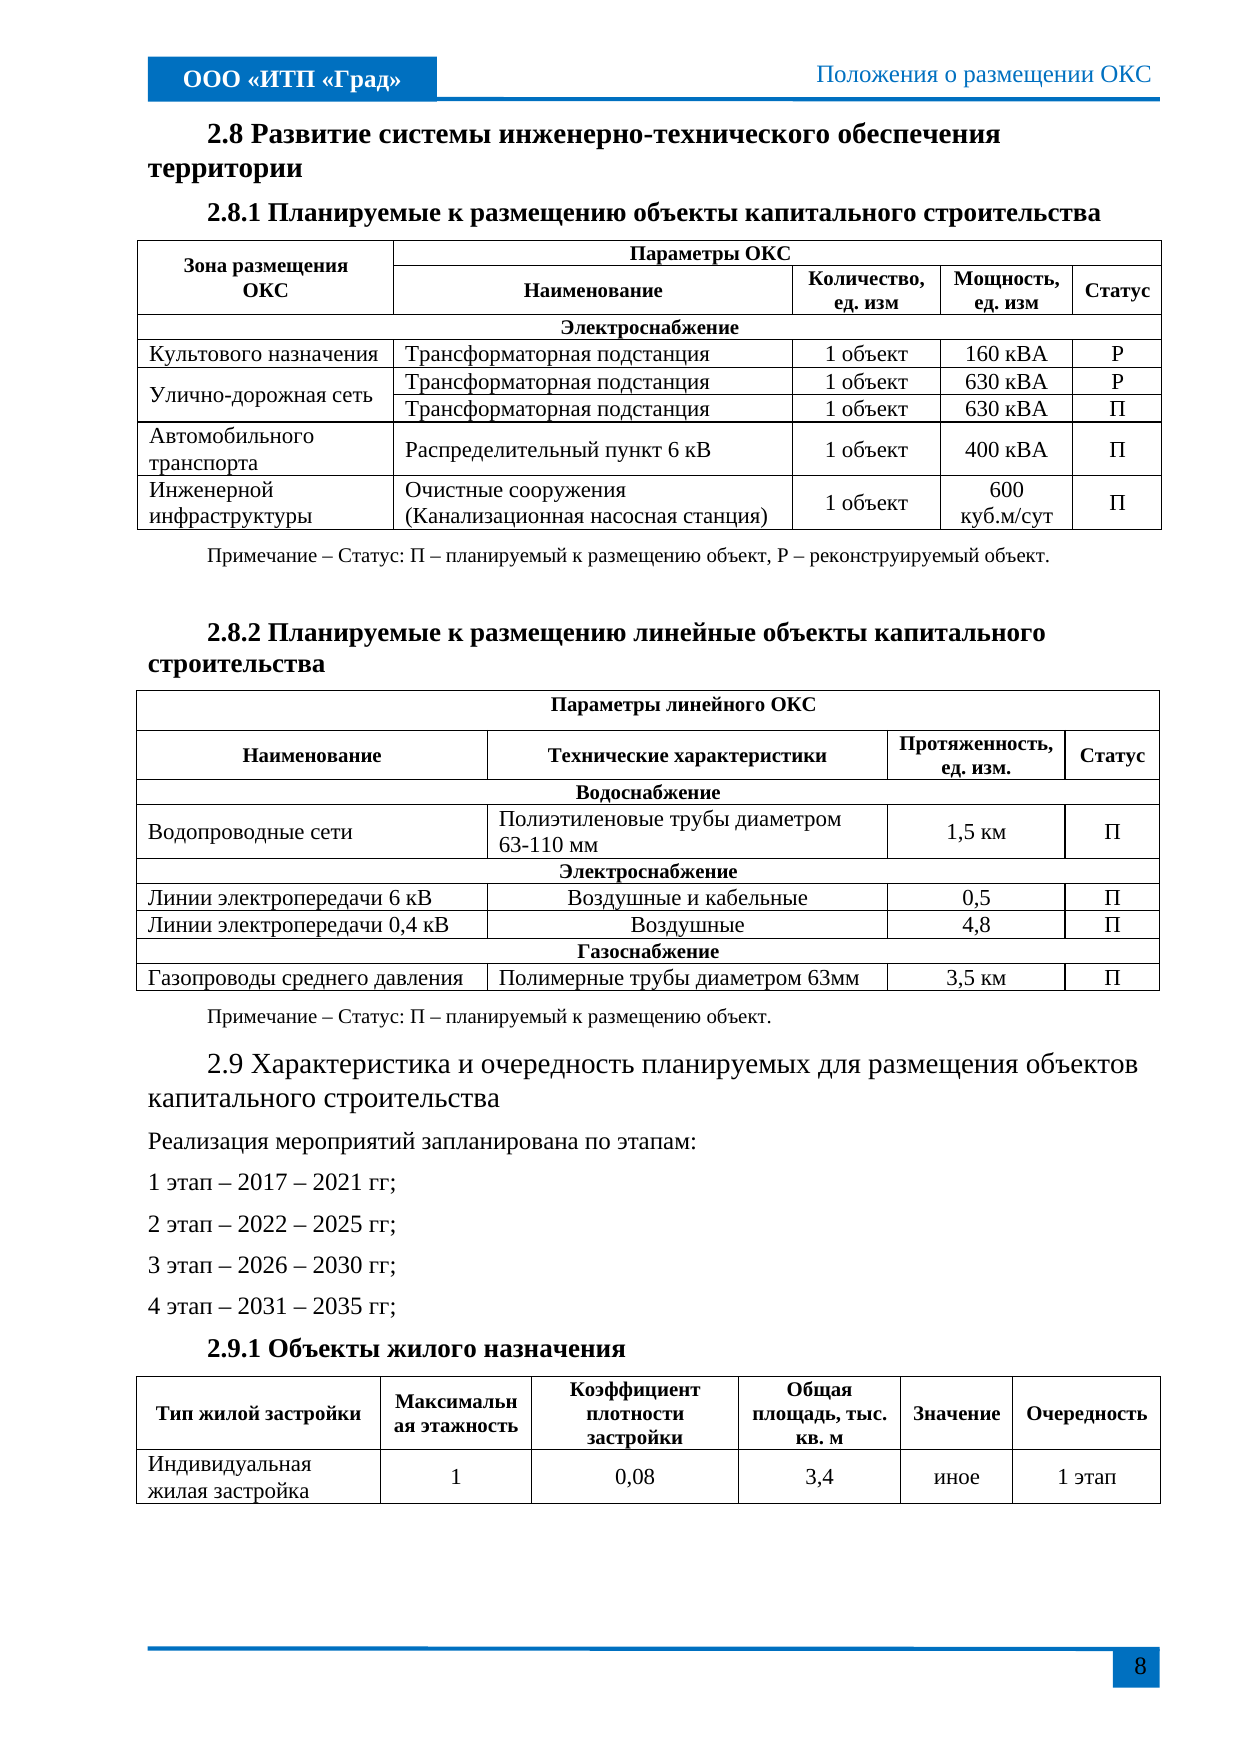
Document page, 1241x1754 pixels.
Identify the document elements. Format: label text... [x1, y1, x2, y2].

table_cell 1,5 км [888, 805, 1064, 858]
table_cell Газоснабжение [137, 939, 1159, 963]
table_cell П [1066, 964, 1159, 990]
subtitle Развитие системы инженерно-технического обеспечения территории [148, 117, 1152, 184]
table_cell Статус [1066, 731, 1159, 779]
text 1 этап – 2017 – 2021 гг; [148, 1167, 1152, 1196]
table_cell Полиэтиленовые трубы диаметром 63-110 мм [488, 805, 887, 858]
table_cell 4,8 [888, 911, 1064, 938]
table_header [1027, 241, 1161, 265]
text Примечание – Статус: П – планируемый к размещению объект. [148, 1004, 1152, 1028]
text Реализация мероприятий запланирована по этапам: [148, 1126, 1152, 1155]
subtitle Планируемые к размещению линейные объекты капитального строительства [148, 616, 1152, 678]
table_header Параметры линейного ОКС [137, 691, 1159, 730]
table_cell Линии электропередачи 6 кВ [137, 884, 487, 910]
table_header Общая площадь, тыс. кв. м [739, 1377, 900, 1449]
table_cell 400 кВА [941, 423, 1072, 475]
table_cell 1 объект [793, 368, 940, 394]
text 3 этап – 2026 – 2030 гг; [148, 1250, 1152, 1279]
table_cell 600 куб.м/сут [941, 476, 1072, 529]
table_cell Водопроводные сети [137, 805, 487, 858]
table_cell Улично-дорожная сеть [138, 368, 393, 421]
table_cell Водоснабжение [137, 780, 1159, 804]
table_cell Наименование [394, 266, 792, 314]
table_cell Культового назначения [138, 340, 393, 367]
table_cell Инженерной инфраструктуры [138, 476, 393, 529]
table_header Зона размещения ОКС [138, 241, 393, 314]
table_header Очередность [1013, 1377, 1160, 1449]
table_cell П [1073, 476, 1161, 529]
table_header Значение [901, 1377, 1012, 1449]
table_cell Статус [1073, 266, 1161, 314]
table_cell Линии электропередачи 0,4 кВ [137, 911, 487, 938]
table_cell П [1073, 423, 1161, 475]
table_cell 630 кВА [941, 395, 1072, 421]
table_cell Трансформаторная подстанция [394, 395, 792, 421]
table_cell 3,5 км [888, 964, 1064, 990]
subtitle Объекты жилого назначения [148, 1332, 1152, 1363]
table_cell 1 этап [1013, 1450, 1160, 1503]
table_cell 1 объект [793, 423, 940, 475]
table_cell Трансформаторная подстанция [394, 340, 792, 367]
table_cell 630 кВА [941, 368, 1072, 394]
table_cell Полимерные трубы диаметром 63мм [488, 964, 887, 990]
table_cell П [1066, 911, 1159, 938]
table_cell Наименование [137, 731, 487, 779]
table_cell П [1066, 884, 1159, 910]
table_header Параметры ОКС [394, 241, 1027, 265]
subtitle Характеристика и очередность планируемых для размещения объектов капитального строительства [148, 1047, 1152, 1114]
table_cell 1 [381, 1450, 531, 1503]
table_cell иное [901, 1450, 1012, 1503]
table_cell Электроснабжение [137, 859, 1159, 883]
table_header Тип жилой застройки [137, 1377, 380, 1449]
table_cell Распределительный пункт 6 кВ [394, 423, 792, 475]
text 2 этап – 2022 – 2025 гг; [148, 1209, 1152, 1237]
table_cell 0,5 [888, 884, 1064, 910]
table_cell Воздушные и кабельные [488, 884, 887, 910]
subtitle Планируемые к размещению объекты капитального строительства [148, 196, 1152, 227]
table_cell Количество, ед. изм [793, 266, 940, 314]
text 4 этап – 2031 – 2035 гг; [148, 1291, 1152, 1320]
table_cell Воздушные [488, 911, 887, 938]
table_cell 1 объект [793, 340, 940, 367]
table_cell Протяженность, ед. изм. [888, 731, 1064, 779]
text Примечание – Статус: П – планируемый к размещению объект, Р – реконструируемый объект. [148, 542, 1152, 567]
table_header Коэффициент плотности застройки [532, 1377, 738, 1449]
table_cell 1 объект [793, 395, 940, 421]
table_cell 1 объект [793, 476, 940, 529]
table_cell Очистные сооружения (Канализационная насосная станция) [394, 476, 792, 529]
table_cell Р [1073, 340, 1161, 367]
table_cell Индивидуальная жилая застройка [137, 1450, 380, 1503]
table_cell Газопроводы среднего давления [137, 964, 487, 990]
table_cell Мощность, ед. изм [941, 266, 1072, 314]
table_cell 160 кВА [941, 340, 1072, 367]
table_cell Технические характеристики [488, 731, 887, 779]
table_cell Трансформаторная подстанция [394, 368, 792, 394]
table_cell П [1073, 395, 1161, 421]
table_cell П [1066, 805, 1159, 858]
table_cell 0,08 [532, 1450, 738, 1503]
table_cell 3,4 [739, 1450, 900, 1503]
table_header Максимальная этажность [381, 1377, 531, 1449]
table_cell Р [1073, 368, 1161, 394]
table_cell Автомобильного транспорта [138, 423, 393, 475]
table_cell Электроснабжение [138, 315, 1161, 339]
